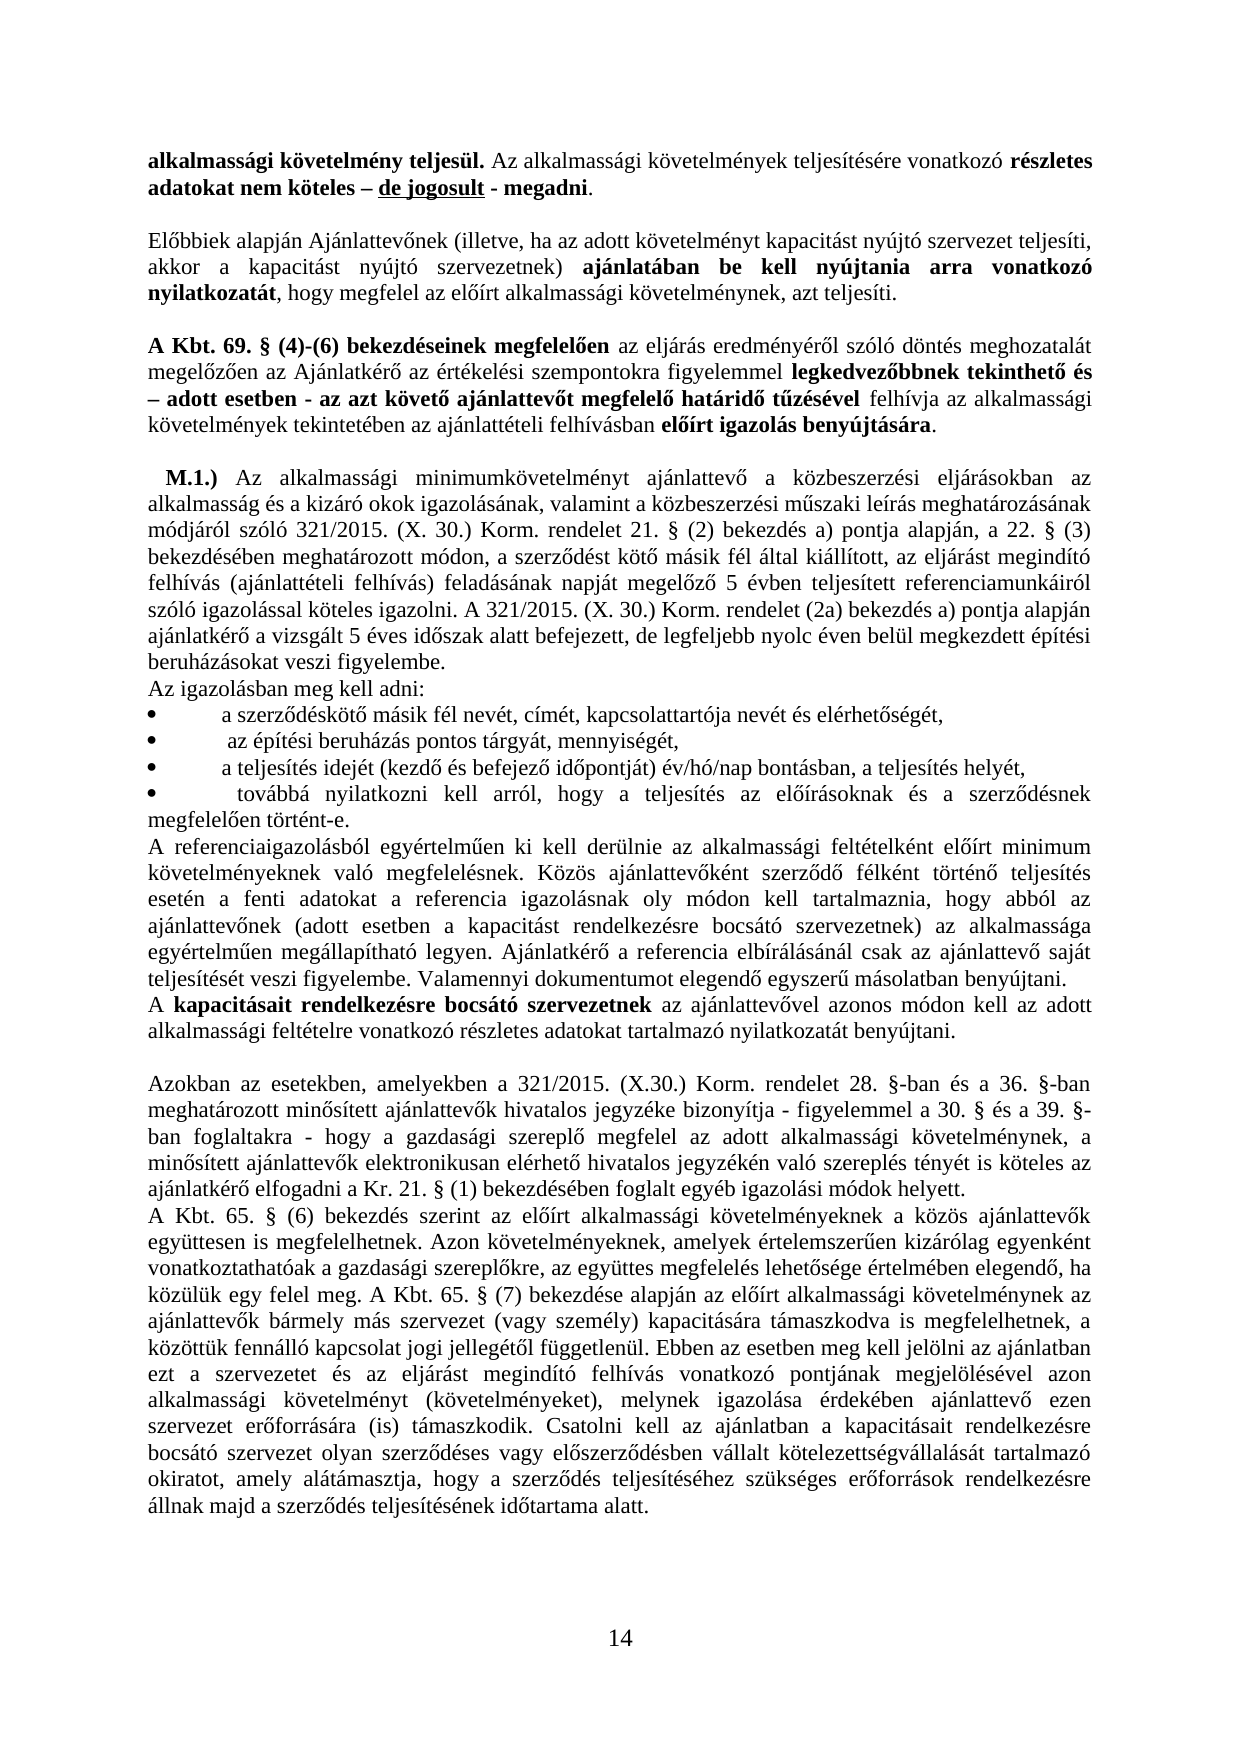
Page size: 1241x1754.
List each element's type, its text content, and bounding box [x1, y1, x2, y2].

text Azokban az esetekben, amelyekben a 321/2015. (X.30.) Korm. rendelet 28. §-ban és a 36. §-ban meghatározott minősített ajánlattevők hivatalos jegyzéke bizonyítja - figyelemmel a 30. § és a 39. §-ban foglaltakra - hogy a gazdasági szereplő megfelel az adott alkalmassági követelménynek, a minősített ajánlattevők elektronikusan elérhető hivatalos jegyzékén való szereplés tényét is köteles az ajánlatkérő elfogadni a Kr. 21. § (1) bekezdésében foglalt egyéb igazolási módok helyett. [148, 1070, 1093, 1202]
text Az igazolásban meg kell adni: [148, 675, 1093, 701]
text A referenciaigazolásból egyértelműen ki kell derülnie az alkalmassági feltételként előírt minimum követelményeknek való megfelelésnek. Közös ajánlattevőként szerződő félként történő teljesítés esetén a fenti adatokat a referencia igazolásnak oly módon kell tartalmaznia, hogy abból az ajánlattevőnek (adott esetben a kapacitást rendelkezésre bocsátó szervezetnek) az alkalmassága egyértelműen megállapítható legyen. Ajánlatkérő a referencia elbírálásánál csak az ajánlattevő saját teljesítését veszi figyelembe. Valamennyi dokumentumot elegendő egyszerű másolatban benyújtani. [148, 833, 1093, 991]
list az építési beruházás pontos tárgyát, mennyiségét, [148, 727, 1093, 754]
list továbbá nyilatkozni kell arról, hogy a teljesítés az előírásoknak és a szerződésnek megfelelően történt-e. [148, 780, 1093, 833]
text A Kbt. 69. § (4)-(6) bekezdéseinek megfelelően az eljárás eredményéről szóló döntés meghozatalát megelőzően az Ajánlatkérő az értékelési szempontokra figyelemmel legkedvezőbbnek tekinthető és – adott esetben - az azt követő ajánlattevőt megfelelő határidő tűzésével felhívja az alkalmassági követelmények tekintetében az ajánlattételi felhívásban előírt igazolás benyújtására. [148, 332, 1093, 437]
text M.1.) Az alkalmassági minimumkövetelményt ajánlattevő a közbeszerzési eljárásokban az alkalmasság és a kizáró okok igazolásának, valamint a közbeszerzési műszaki leírás meghatározásának módjáról szóló 321/2015. (X. 30.) Korm. rendelet 21. § (2) bekezdés a) pontja alapján, a 22. § (3) bekezdésében meghatározott módon, a szerződést kötő másik fél által kiállított, az eljárást megindító felhívás (ajánlattételi felhívás) feladásának napját megelőző 5 évben teljesített referenciamunkáiról szóló igazolással köteles igazolni. A 321/2015. (X. 30.) Korm. rendelet (2a) bekezdés a) pontja alapján ajánlatkérő a vizsgált 5 éves időszak alatt befejezett, de legfeljebb nyolc éven belül megkezdett építési beruházásokat veszi figyelembe. [148, 464, 1093, 675]
list a szerződéskötő másik fél nevét, címét, kapcsolattartója nevét és elérhetőségét, [148, 701, 1093, 727]
text A kapacitásait rendelkezésre bocsátó szervezetnek az ajánlattevővel azonos módon kell az adott alkalmassági feltételre vonatkozó részletes adatokat tartalmazó nyilatkozatát benyújtani. [148, 991, 1093, 1044]
list a teljesítés idejét (kezdő és befejező időpontját) év/hó/nap bontásban, a teljesítés helyét, [148, 754, 1093, 780]
text Előbbiek alapján Ajánlattevőnek (illetve, ha az adott követelményt kapacitást nyújtó szervezet teljesíti, akkor a kapacitást nyújtó szervezetnek) ajánlatában be kell nyújtania arra vonatkozó nyilatkozatát, hogy megfelel az előírt alkalmassági követelménynek, azt teljesíti. [148, 227, 1093, 306]
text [148, 148, 1093, 200]
text A Kbt. 65. § (6) bekezdés szerint az előírt alkalmassági követelményeknek a közös ajánlattevők együttesen is megfelelhetnek. Azon követelményeknek, amelyek értelemszerűen kizárólag egyenként vonatkoztathatóak a gazdasági szereplőkre, az együttes megfelelés lehetősége értelmében elegendő, ha közülük egy felel meg. A Kbt. 65. § (7) bekezdése alapján az előírt alkalmassági követelménynek az ajánlattevők bármely más szervezet (vagy személy) kapacitására támaszkodva is megfelelhetnek, a közöttük fennálló kapcsolat jogi jellegétől függetlenül. Ebben az esetben meg kell jelölni az ajánlatban ezt a szervezetet és az eljárást megindító felhívás vonatkozó pontjának megjelölésével azon alkalmassági követelményt (követelményeket), melynek igazolása érdekében ajánlattevő ezen szervezet erőforrására (is) támaszkodik. Csatolni kell az ajánlatban a kapacitásait rendelkezésre bocsátó szervezet olyan szerződéses vagy előszerződésben vállalt kötelezettségvállalását tartalmazó okiratot, amely alátámasztja, hogy a szerződés teljesítéséhez szükséges erőforrások rendelkezésre állnak majd a szerződés teljesítésének időtartama alatt. [148, 1202, 1093, 1518]
